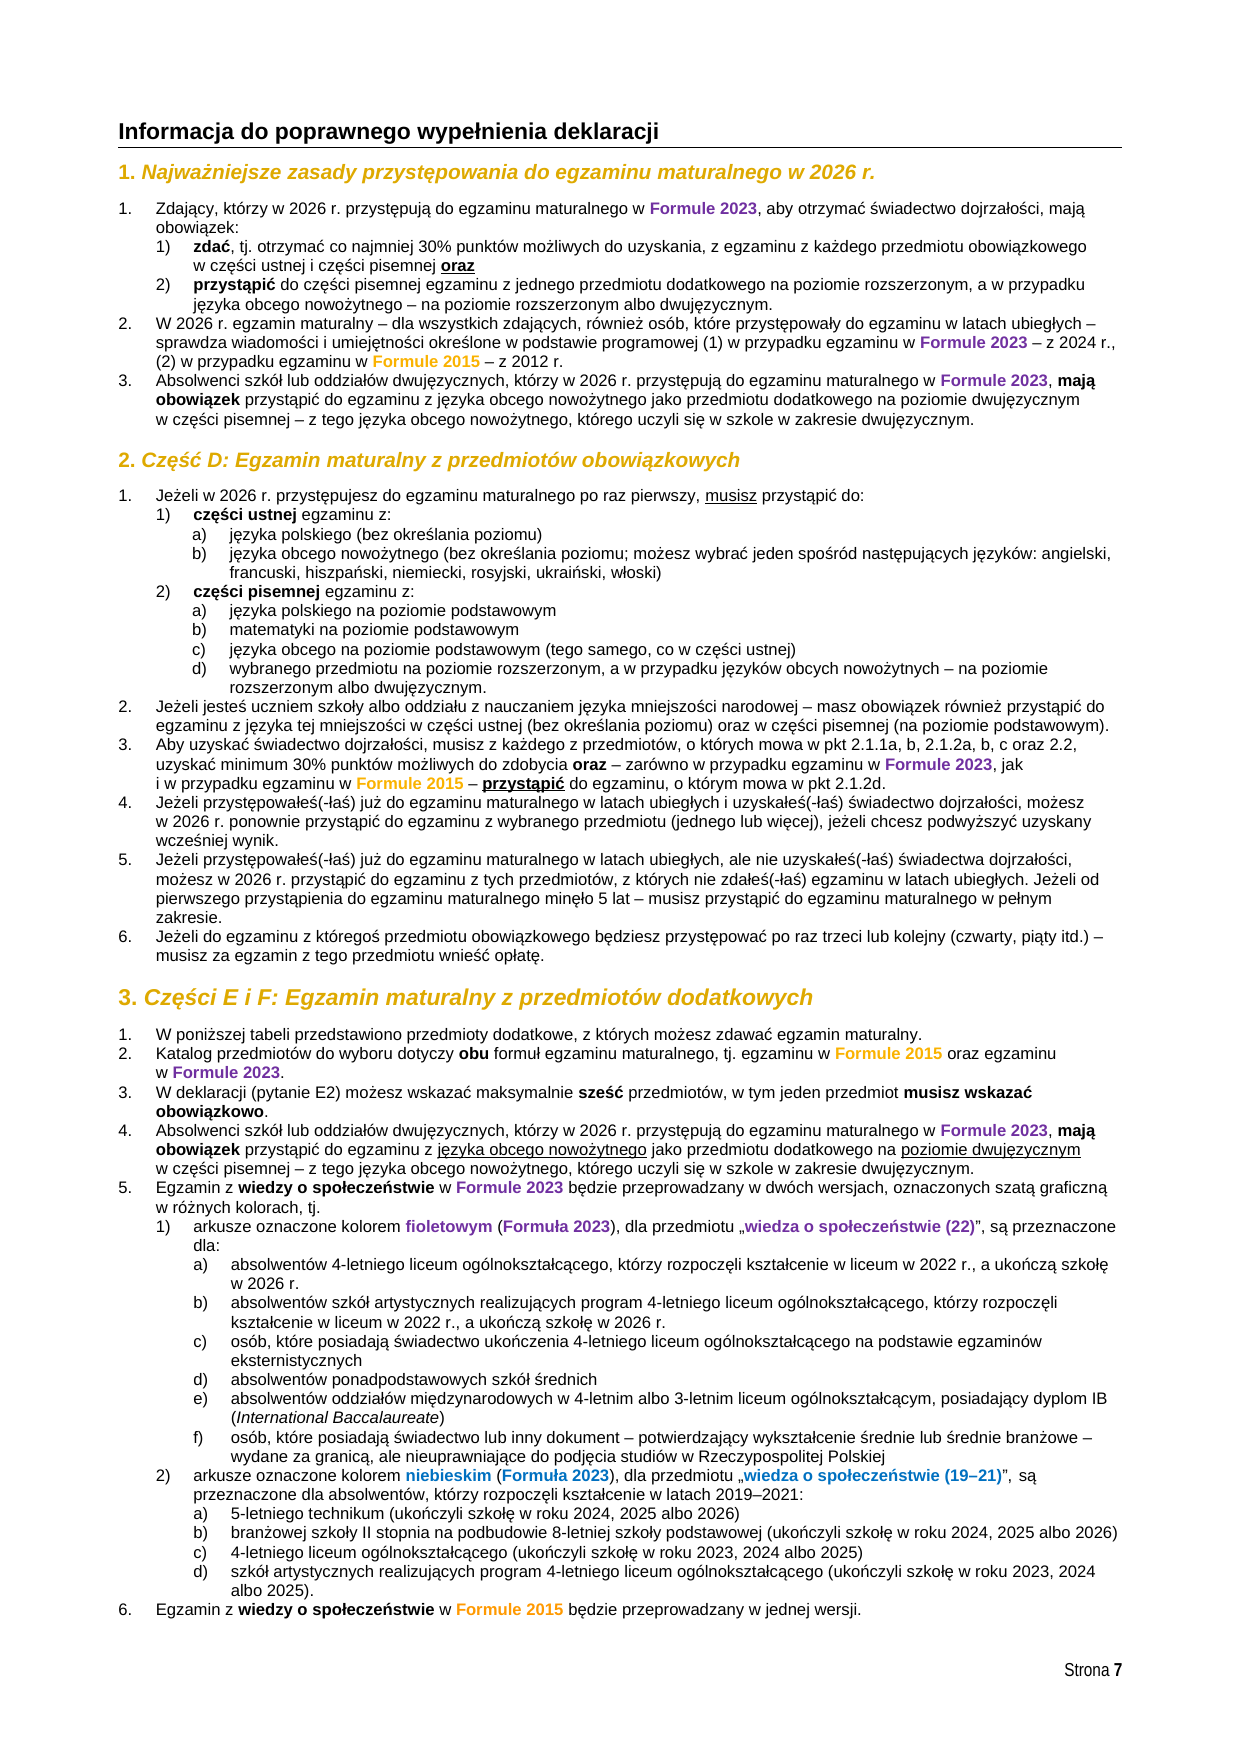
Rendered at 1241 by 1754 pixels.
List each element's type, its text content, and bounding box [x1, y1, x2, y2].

list Absolwenci szkół lub oddziałów dwujęzycznych, którzy w 2026 r. przystępują do egzaminu maturalnego w Formule 2023, mają obowiązek przystąpić do egzaminu z języka obcego nowożytnego jako przedmiotu dodatkowego na poziomie dwujęzycznym w części pisemnej – z tego języka obcego nowożytnego, którego uczyli się w szkole w zakresie dwujęzycznym. [118, 371, 1122, 428]
list Zdający, którzy w 2026 r. przystępują do egzaminu maturalnego w Formule 2023, aby otrzymać świadectwo dojrzałości, mają obowiązek: [118, 198, 1122, 237]
list absolwentów ponadpodstawowych szkół średnich [193, 1370, 1122, 1389]
text 2. Część D: Egzamin maturalny z przedmiotów obowiązkowych [118, 448, 1122, 472]
list Jeżeli do egzaminu z któregoś przedmiotu obowiązkowego będziesz przystępować po raz trzeci lub kolejny (czwarty, piąty itd.) – musisz za egzamin z tego przedmiotu wnieść opłatę. [118, 927, 1122, 965]
list 4-letniego liceum ogólnokształcącego (ukończyli szkołę w roku 2023, 2024 albo 2025) [193, 1542, 1122, 1562]
list absolwentów oddziałów międzynarodowych w 4-letnim albo 3-letnim liceum ogólnokształcącym, posiadający dyplom IB (International Baccalaureate) [193, 1389, 1122, 1427]
list Jeżeli jesteś uczniem szkoły albo oddziału z nauczaniem języka mniejszości narodowej – masz obowiązek również przystąpić do egzaminu z języka tej mniejszości w części ustnej (bez określania poziomu) oraz w części pisemnej (na poziomie podstawowym). [118, 697, 1122, 735]
text 3. Części E i F: Egzamin maturalny z przedmiotów dodatkowych [118, 984, 1122, 1011]
list W deklaracji (pytanie E2) możesz wskazać maksymalnie sześć przedmiotów, w tym jeden przedmiot musisz wskazać obowiązkowo. [118, 1082, 1122, 1121]
list Jeżeli przystępowałeś(-łaś) już do egzaminu maturalnego w latach ubiegłych, ale nie uzyskałeś(-łaś) świadectwa dojrzałości, możesz w 2026 r. przystąpić do egzaminu z tych przedmiotów, z których nie zdałeś(-łaś) egzaminu w latach ubiegłych. Jeżeli od pierwszego przystąpienia do egzaminu maturalnego minęło 5 lat – musisz przystąpić do egzaminu maturalnego w pełnym zakresie. [118, 850, 1122, 927]
list szkół artystycznych realizujących program 4-letniego liceum ogólnokształcącego (ukończyli szkołę w roku 2023, 2024 albo 2025). [193, 1562, 1122, 1600]
list języka obcego na poziomie podstawowym (tego samego, co w części ustnej) [192, 639, 1122, 658]
list matematyki na poziomie podstawowym [192, 620, 1122, 639]
list osób, które posiadają świadectwo lub inny dokument – potwierdzający wykształcenie średnie lub średnie branżowe – wydane za granicą, ale nieuprawniające do podjęcia studiów w Rzeczypospolitej Polskiej [193, 1427, 1122, 1466]
list wybranego przedmiotu na poziomie rozszerzonym, a w przypadku języków obcych nowożytnych – na poziomie rozszerzonym albo dwujęzycznym. [192, 658, 1122, 697]
text 1. Najważniejsze zasady przystępowania do egzaminu maturalnego w 2026 r. [118, 160, 1122, 184]
list arkusze oznaczone kolorem niebieskim (Formuła 2023), dla przedmiotu „wiedza o społeczeństwie (19–21)”, są przeznaczone dla absolwentów, którzy rozpoczęli kształcenie w latach 2019–2021: [156, 1466, 1122, 1504]
list Katalog przedmiotów do wyboru dotyczy obu formuł egzaminu maturalnego, tj. egzaminu w Formule 2015 oraz egzaminu w Formule 2023. [118, 1044, 1122, 1082]
list absolwentów szkół artystycznych realizujących program 4-letniego liceum ogólnokształcącego, którzy rozpoczęli kształcenie w liceum w 2022 r., a ukończą szkołę w 2026 r. [193, 1293, 1122, 1332]
list części ustnej egzaminu z: [156, 505, 1122, 524]
list Egzamin z wiedzy o społeczeństwie w Formule 2015 będzie przeprowadzany w jednej wersji. [118, 1600, 1122, 1619]
list Jeżeli w 2026 r. przystępujesz do egzaminu maturalnego po raz pierwszy, musisz przystąpić do: [118, 486, 1122, 505]
list Jeżeli przystępowałeś(-łaś) już do egzaminu maturalnego w latach ubiegłych i uzyskałeś(-łaś) świadectwo dojrzałości, możesz w 2026 r. ponownie przystąpić do egzaminu z wybranego przedmiotu (jednego lub więcej), jeżeli chcesz podwyższyć uzyskany wcześniej wynik. [118, 793, 1122, 850]
list 5-letniego technikum (ukończyli szkołę w roku 2024, 2025 albo 2026) [193, 1504, 1122, 1523]
list W poniższej tabeli przedstawiono przedmioty dodatkowe, z których możesz zdawać egzamin maturalny. [118, 1025, 1122, 1044]
list języka polskiego na poziomie podstawowym [192, 601, 1122, 620]
list Absolwenci szkół lub oddziałów dwujęzycznych, którzy w 2026 r. przystępują do egzaminu maturalnego w Formule 2023, mają obowiązek przystąpić do egzaminu z języka obcego nowożytnego jako przedmiotu dodatkowego na poziomie dwujęzycznym w części pisemnej – z tego języka obcego nowożytnego, którego uczyli się w szkole w zakresie dwujęzycznym. [118, 1121, 1122, 1178]
list W 2026 r. egzamin maturalny – dla wszystkich zdających, również osób, które przystępowały do egzaminu w latach ubiegłych – sprawdza wiadomości i umiejętności określone w podstawie programowej (1) w przypadku egzaminu w Formule 2023 – z 2024 r., (2) w przypadku egzaminu w Formule 2015 – z 2012 r. [118, 313, 1122, 371]
text Informacja do poprawnego wypełnienia deklaracji [118, 118, 1122, 147]
list arkusze oznaczone kolorem fioletowym (Formuła 2023), dla przedmiotu „wiedza o społeczeństwie (22)”, są przeznaczone dla: [156, 1217, 1122, 1255]
list języka obcego nowożytnego (bez określania poziomu; możesz wybrać jeden spośród następujących języków: angielski, francuski, hiszpański, niemiecki, rosyjski, ukraiński, włoski) [192, 543, 1122, 582]
list przystąpić do części pisemnej egzaminu z jednego przedmiotu dodatkowego na poziomie rozszerzonym, a w przypadku języka obcego nowożytnego – na poziomie rozszerzonym albo dwujęzycznym. [156, 275, 1122, 313]
list absolwentów 4-letniego liceum ogólnokształcącego, którzy rozpoczęli kształcenie w liceum w 2022 r., a ukończą szkołę w 2026 r. [193, 1255, 1122, 1293]
list Aby uzyskać świadectwo dojrzałości, musisz z każdego z przedmiotów, o których mowa w pkt 2.1.1a, b, 2.1.2a, b, c oraz 2.2, uzyskać minimum 30% punktów możliwych do zdobycia oraz – zarówno w przypadku egzaminu w Formule 2023, jak i w przypadku egzaminu w Formule 2015 – przystąpić do egzaminu, o którym mowa w pkt 2.1.2d. [118, 735, 1122, 793]
list części pisemnej egzaminu z: [156, 582, 1122, 601]
list języka polskiego (bez określania poziomu) [192, 524, 1122, 543]
list zdać, tj. otrzymać co najmniej 30% punktów możliwych do uzyskania, z egzaminu z każdego przedmiotu obowiązkowego w części ustnej i części pisemnej oraz [156, 237, 1122, 275]
list Egzamin z wiedzy o społeczeństwie w Formule 2023 będzie przeprowadzany w dwóch wersjach, oznaczonych szatą graficzną w różnych kolorach, tj. [118, 1178, 1122, 1217]
list branżowej szkoły II stopnia na podbudowie 8-letniej szkoły podstawowej (ukończyli szkołę w roku 2024, 2025 albo 2026) [193, 1523, 1122, 1542]
list osób, które posiadają świadectwo ukończenia 4-letniego liceum ogólnokształcącego na podstawie egzaminów eksternistycznych [193, 1332, 1122, 1370]
